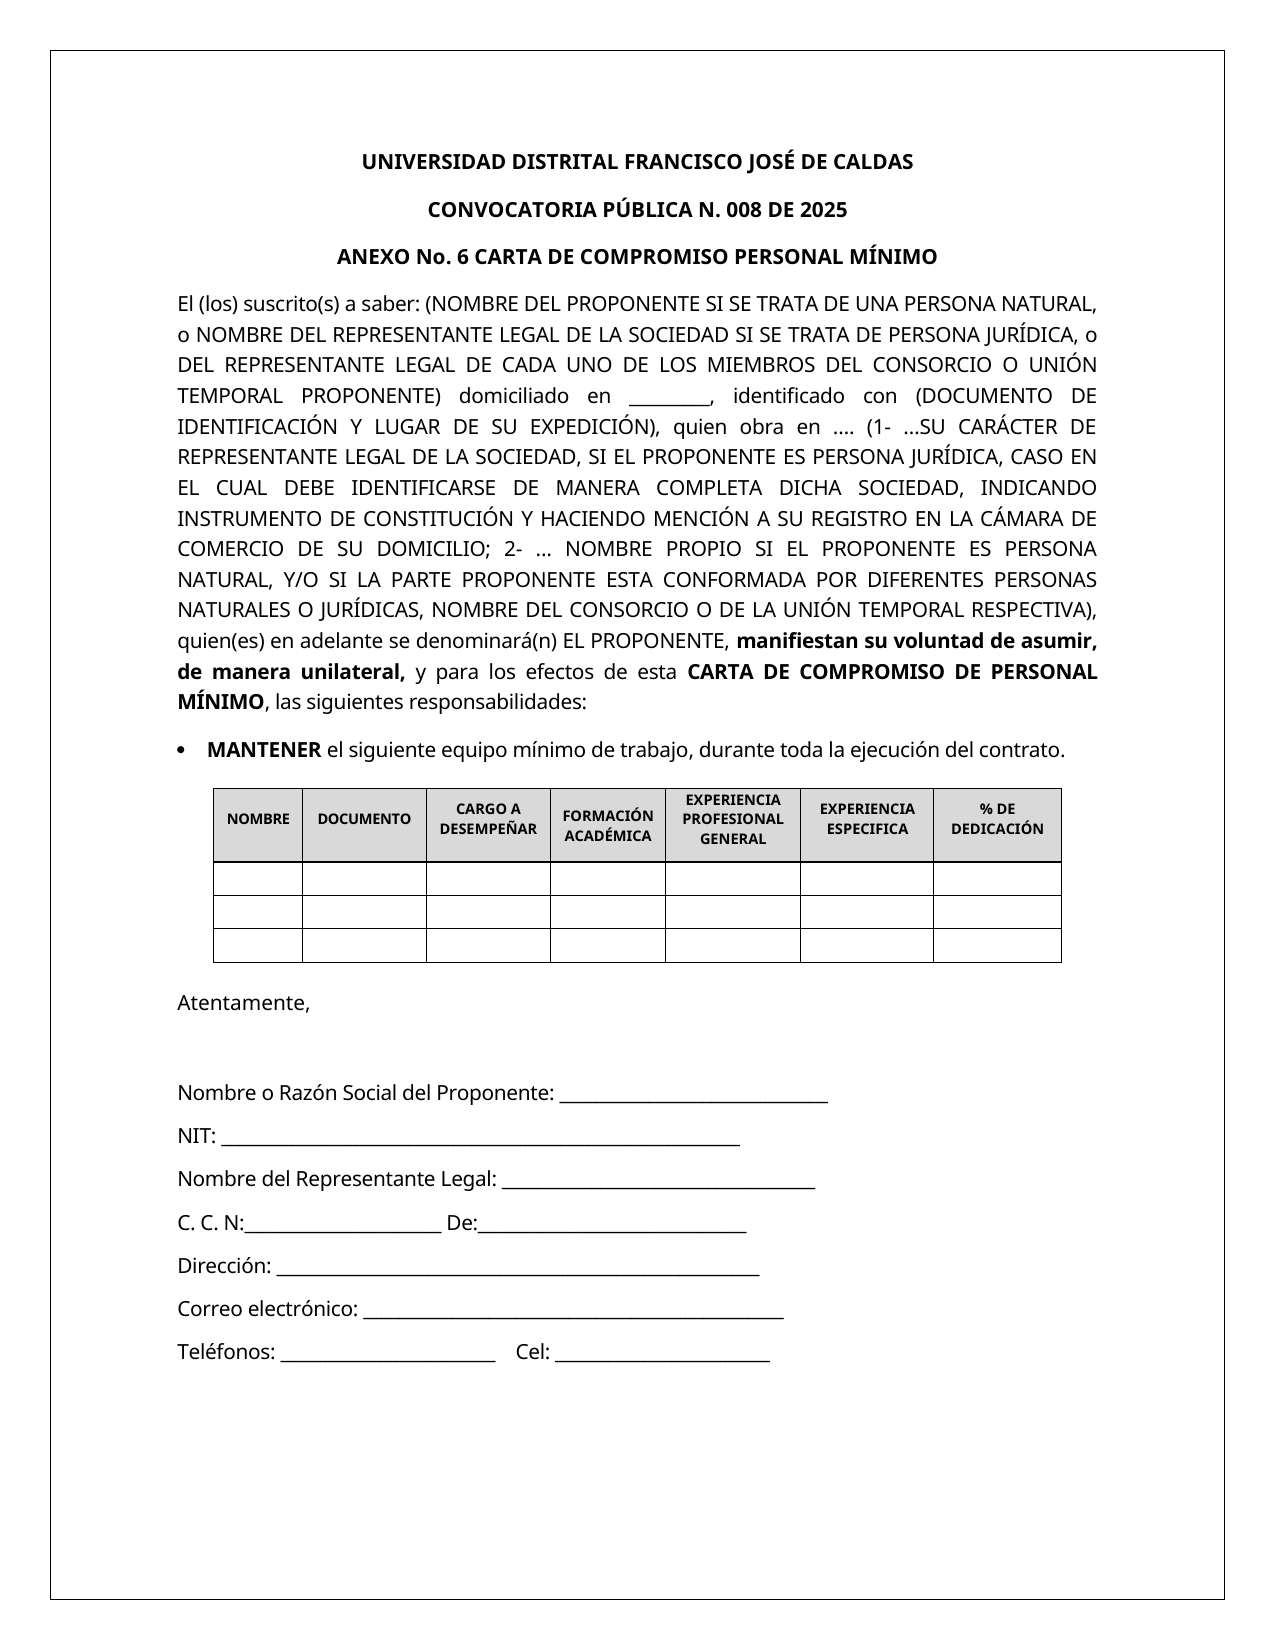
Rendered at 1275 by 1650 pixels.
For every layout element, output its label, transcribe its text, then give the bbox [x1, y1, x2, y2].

table_header NOMBRE [214, 789, 302, 861]
table_cell [801, 929, 933, 962]
text El (los) suscrito(s) a saber: (NOMBRE DEL PROPONENTE SI SE TRATA DE UNA PERSONA NATURAL, o NOMBRE DEL REPRESENTANTE LEGAL DE LA SOCIEDAD SI SE TRATA DE PERSONA JURÍDICA, o DEL REPRESENTANTE LEGAL DE CADA UNO DE LOS MIEMBROS DEL CONSORCIO O UNIÓN TEMPORAL PROPONENTE) domiciliado en _________, identificado con (DOCUMENTO DE IDENTIFICACIÓN Y LUGAR DE SU EXPEDICIÓN), quien obra en …. (1- …SU CARÁCTER DE REPRESENTANTE LEGAL DE LA SOCIEDAD, SI EL PROPONENTE ES PERSONA JURÍDICA, CASO EN EL CUAL DEBE IDENTIFICARSE DE MANERA COMPLETA DICHA SOCIEDAD, INDICANDO INSTRUMENTO DE CONSTITUCIÓN Y HACIENDO MENCIÓN A SU REGISTRO EN LA CÁMARA DE COMERCIO DE SU DOMICILIO; 2- … NOMBRE PROPIO SI EL PROPONENTE ES PERSONA NATURAL, Y/O SI LA PARTE PROPONENTE ESTA CONFORMADA POR DIFERENTES PERSONAS NATURALES O JURÍDICAS, NOMBRE DEL CONSORCIO O DE LA UNIÓN TEMPORAL RESPECTIVA), quien(es) en adelante se denominará(n) EL PROPONENTE, manifiestan su voluntad de asumir, de manera unilateral, y para los efectos de esta CARTA DE COMPROMISO DE PERSONAL MÍNIMO, las siguientes responsabilidades: [177, 289, 1098, 716]
table_cell [551, 863, 665, 895]
table_cell [214, 929, 302, 962]
table_cell [666, 896, 800, 928]
table_cell [303, 929, 426, 962]
table_cell [666, 929, 800, 962]
table_cell [551, 896, 665, 928]
table_cell [934, 896, 1061, 928]
table_cell [427, 863, 550, 895]
table_cell [934, 863, 1061, 895]
text C. C. N:______________________ De:______________________________ [177, 1208, 1098, 1236]
table_cell [801, 896, 933, 928]
text CONVOCATORIA PÚBLICA N. 008 DE 2025 [177, 195, 1098, 223]
text Teléfonos: ________________________ Cel: ________________________ [177, 1337, 1098, 1365]
text UNIVERSIDAD DISTRITAL FRANCISCO JOSÉ DE CALDAS [177, 147, 1098, 176]
text Nombre del Representante Legal: ___________________________________ [177, 1164, 1098, 1193]
table_cell [666, 863, 800, 895]
text Correo electrónico: _______________________________________________ [177, 1294, 1098, 1322]
table_header FORMACIÓN ACADÉMICA [551, 789, 665, 861]
table_cell [801, 863, 933, 895]
table_cell [303, 863, 426, 895]
text ANEXO No. 6 CARTA DE COMPROMISO PERSONAL MÍNIMO [177, 242, 1098, 271]
text Dirección: ______________________________________________________ [177, 1251, 1098, 1279]
table_header DOCUMENTO [303, 789, 426, 861]
table_header EXPERIENCIA ESPECIFICA [801, 789, 933, 861]
table_cell [214, 896, 302, 928]
text Atentamente, [177, 988, 1098, 1016]
text NIT: __________________________________________________________ [177, 1121, 1098, 1150]
table_header % DE DEDICACIÓN [934, 789, 1061, 861]
table_cell [934, 929, 1061, 962]
table_cell [214, 863, 302, 895]
table_cell [551, 929, 665, 962]
text Nombre o Razón Social del Proponente: ______________________________ [177, 1078, 1098, 1107]
table_cell [427, 929, 550, 962]
list MANTENER el siguiente equipo mínimo de trabajo, durante toda la ejecución del contrato. [177, 735, 1098, 763]
table_header EXPERIENCIA PROFESIONAL GENERAL [666, 789, 800, 861]
table_header CARGO A DESEMPEÑAR [427, 789, 550, 861]
table_cell [303, 896, 426, 928]
table_cell [427, 896, 550, 928]
